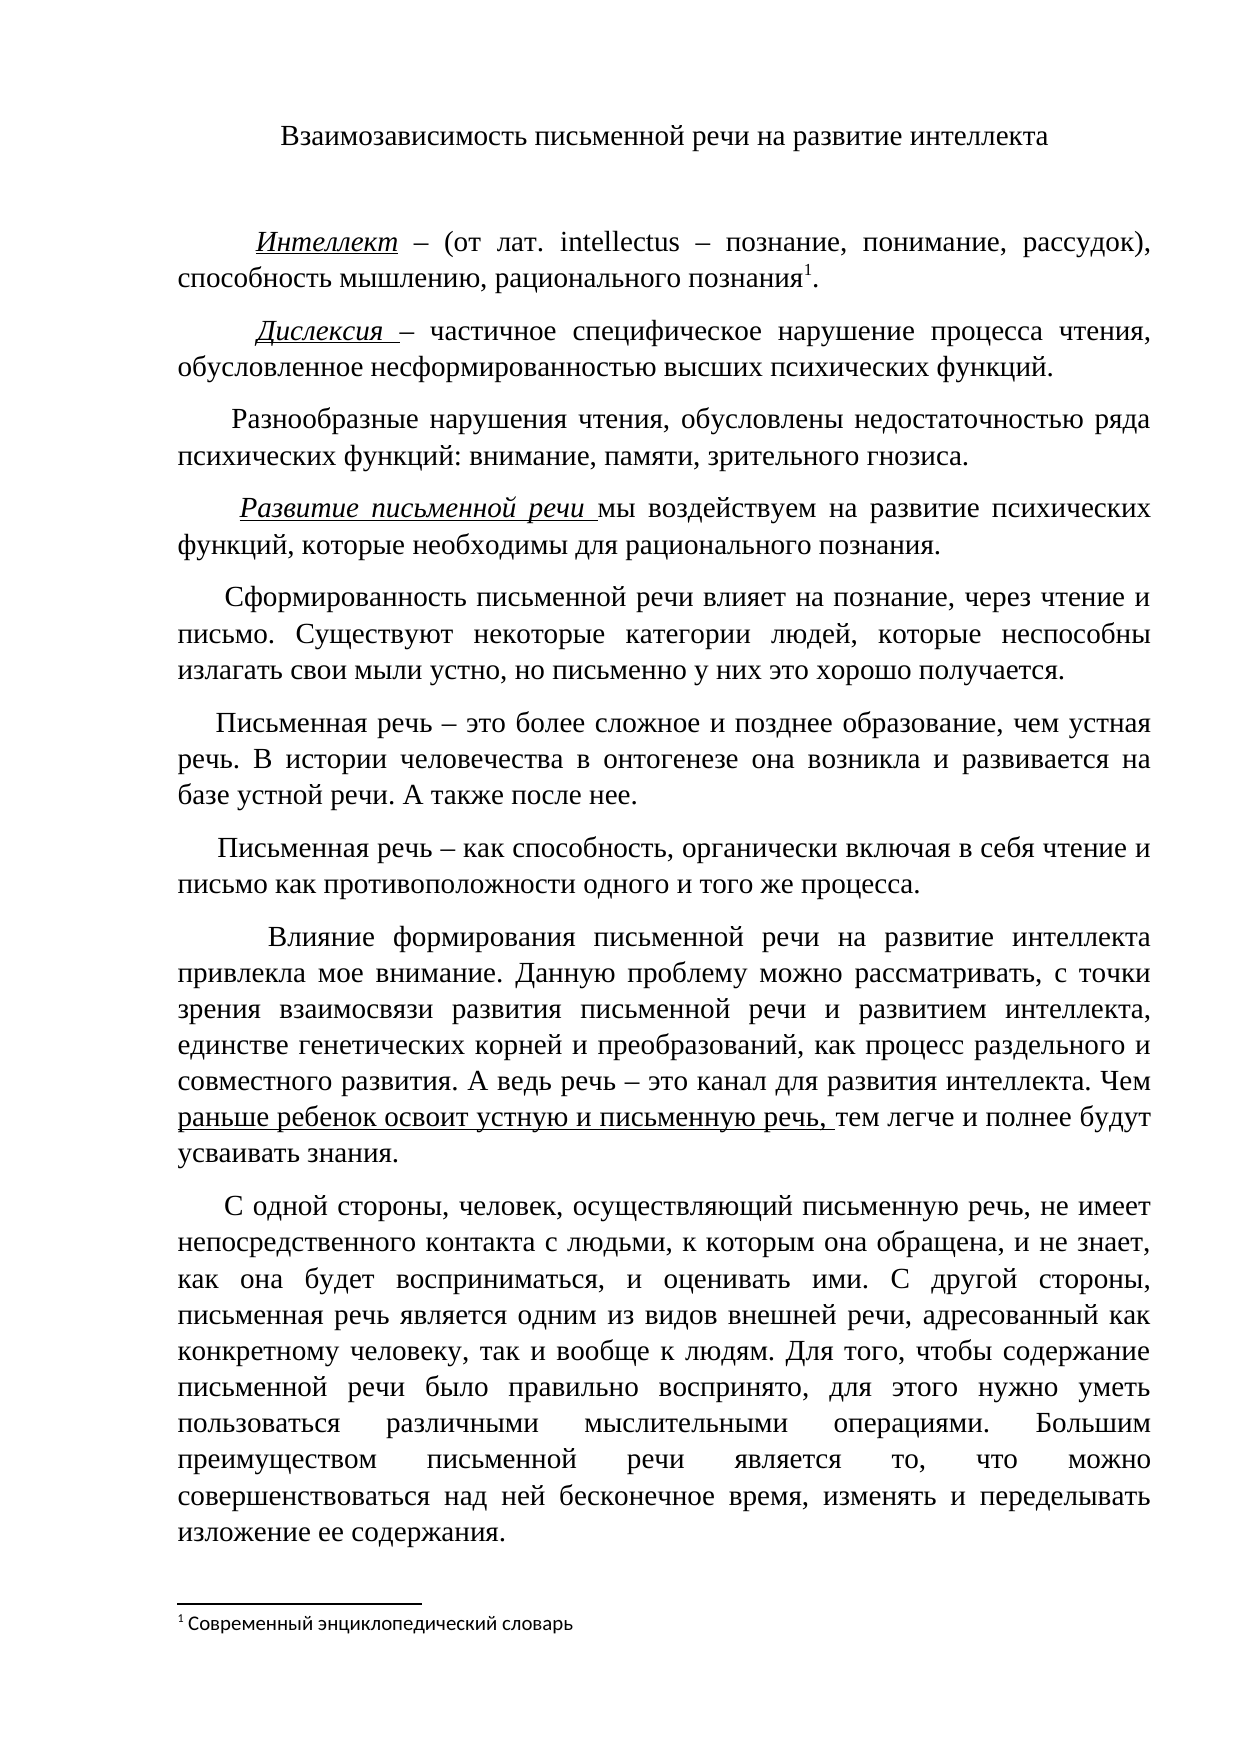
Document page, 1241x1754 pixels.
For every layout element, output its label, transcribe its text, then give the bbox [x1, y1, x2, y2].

text Разнообразные нарушения чтения, обусловлены недостаточностью ряда психических функций: внимание, памяти, зрительного гнозиса. [177, 402, 1152, 471]
text Влияние формирования письменной речи на развитие интеллекта привлекла мое внимание. Данную проблему можно рассматривать, с точки зрения взаимосвязи развития письменной речи и развитием интеллекта, единстве генетических корней и преобразований, как процесс раздельного и совместного развития. А ведь речь – это канал для развития интеллекта. Чем раньше ребенок освоит устную и письменную речь, тем легче и полнее будут усваивать знания. [177, 919, 1152, 1169]
text Развитие письменной речи мы воздействуем на развитие психических функций, которые необходимы для рационального познания. [177, 491, 1152, 560]
text Сформированность письменной речи влияет на познание, через чтение и письмо. Существуют некоторые категории людей, которые неспособны излагать свои мыли устно, но письменно у них это хорошо получается. [177, 579, 1152, 685]
text Письменная речь – как способность, органически включая в себя чтение и письмо как противоположности одного и того же процесса. [177, 830, 1152, 899]
text Интеллект – (от лат. intellectus – познание, понимание, рассудок), способность мышлению, рационального познания. [177, 224, 1152, 293]
text Дислексия – частичное специфическое нарушение процесса чтения, обусловленное несформированностью высших психических функций. [177, 313, 1152, 382]
text Взаимозависимость письменной речи на развитие интеллекта [177, 118, 1152, 152]
text Письменная речь – это более сложное и позднее образование, чем устная речь. В истории человечества в онтогенезе она возникла и развивается на базе устной речи. А также после нее. [177, 705, 1152, 811]
text С одной стороны, человек, осуществляющий письменную речь, не имеет непосредственного контакта с людьми, к которым она обращена, и не знает, как она будет восприниматься, и оценивать ими. С другой стороны, письменная речь является одним из видов внешней речи, адресованный как конкретному человеку, так и вообще к людям. Для того, чтобы содержание письменной речи было правильно воспринято, для этого нужно уметь пользоваться различными мыслительными операциями. Большим преимуществом письменной речи является то, что можно совершенствоваться над ней бесконечное время, изменять и переделывать изложение ее содержания. [177, 1188, 1152, 1547]
